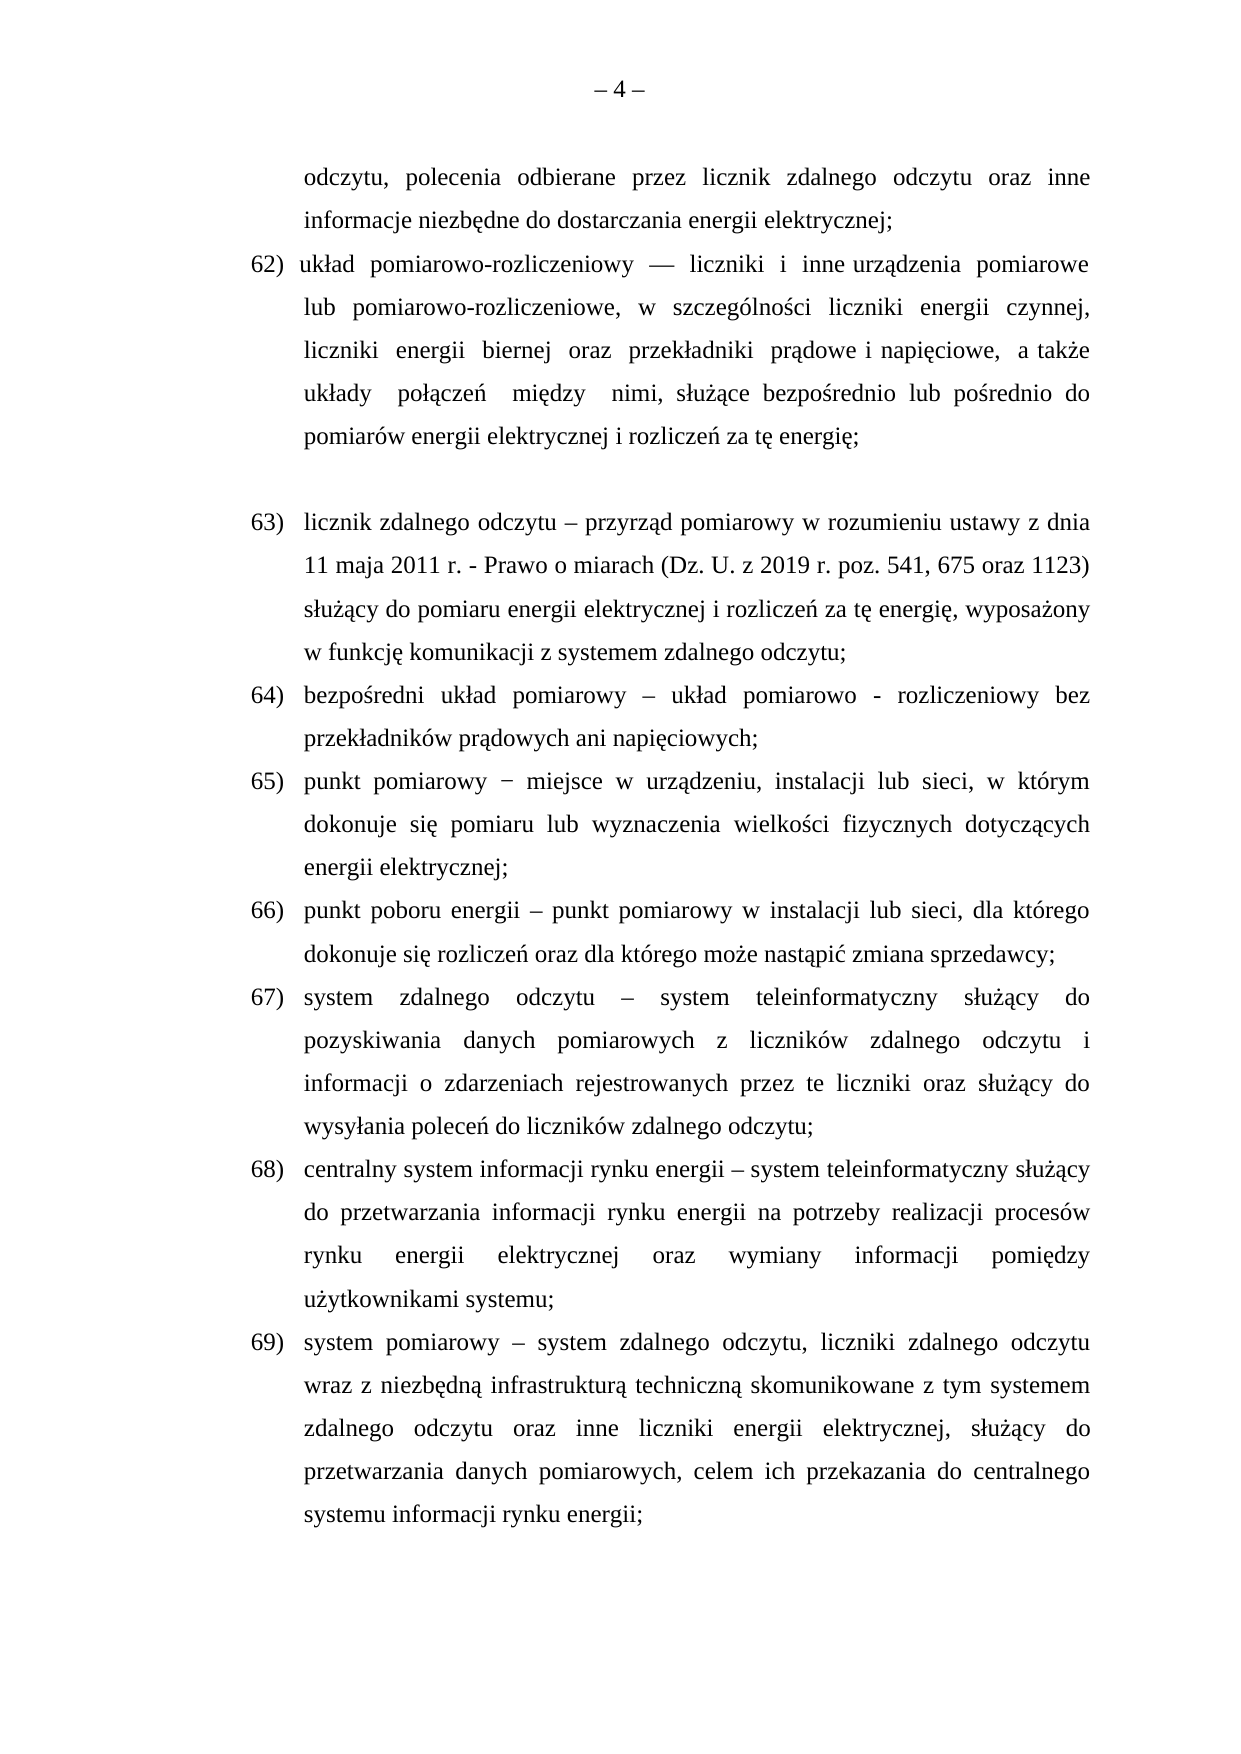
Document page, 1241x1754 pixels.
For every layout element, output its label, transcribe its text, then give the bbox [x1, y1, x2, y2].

text 62) układ pomiarowo-rozliczeniowy — liczniki i inne urządzenia pomiarowe lub pomiarowo-rozliczeniowe, w szczególności liczniki energii czynnej, liczniki energii biernej oraz przekładniki prądowe i napięciowe, a także układy połączeń między nimi, służące bezpośrednio lub pośrednio do pomiarów energii elektrycznej i rozliczeń za tę energię; [251, 249, 1091, 450]
text 68) centralny system informacji rynku energii – system teleinformatyczny służący do przetwarzania informacji rynku energii na potrzeby realizacji procesów rynku energii elektrycznej oraz wymiany informacji pomiędzy użytkownikami systemu; [251, 1154, 1091, 1312]
text 64) bezpośredni układ pomiarowy – układ pomiarowo - rozliczeniowy bez przekładników prądowych ani napięciowych; [251, 680, 1091, 752]
text 69) system pomiarowy – system zdalnego odczytu, liczniki zdalnego odczytu wraz z niezbędną infrastrukturą techniczną skomunikowane z tym systemem zdalnego odczytu oraz inne liczniki energii elektrycznej, służący do przetwarzania danych pomiarowych, celem ich przekazania do centralnego systemu informacji rynku energii; [251, 1327, 1091, 1528]
text 67) system zdalnego odczytu – system teleinformatyczny służący do pozyskiwania danych pomiarowych z liczników zdalnego odczytu i informacji o zdarzeniach rejestrowanych przez te liczniki oraz służący do wysyłania poleceń do liczników zdalnego odczytu; [251, 982, 1091, 1140]
text 63) licznik zdalnego odczytu – przyrząd pomiarowy w rozumieniu ustawy z dnia 11 maja 2011 r. - Prawo o miarach (Dz. U. z 2019 r. poz. 541, 675 oraz 1123) służący do pomiaru energii elektrycznej i rozliczeń za tę energię, wyposażony w funkcję komunikacji z systemem zdalnego odczytu; [251, 507, 1091, 666]
text 66) punkt poboru energii – punkt pomiarowy w instalacji lub sieci, dla którego dokonuje się rozliczeń oraz dla którego może nastąpić zmiana sprzedawcy; [251, 896, 1091, 967]
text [251, 162, 1091, 234]
text 65) punkt pomiarowy − miejsce w urządzeniu, instalacji lub sieci, w którym dokonuje się pomiaru lub wyznaczenia wielkości fizycznych dotyczących energii elektrycznej; [251, 766, 1091, 881]
